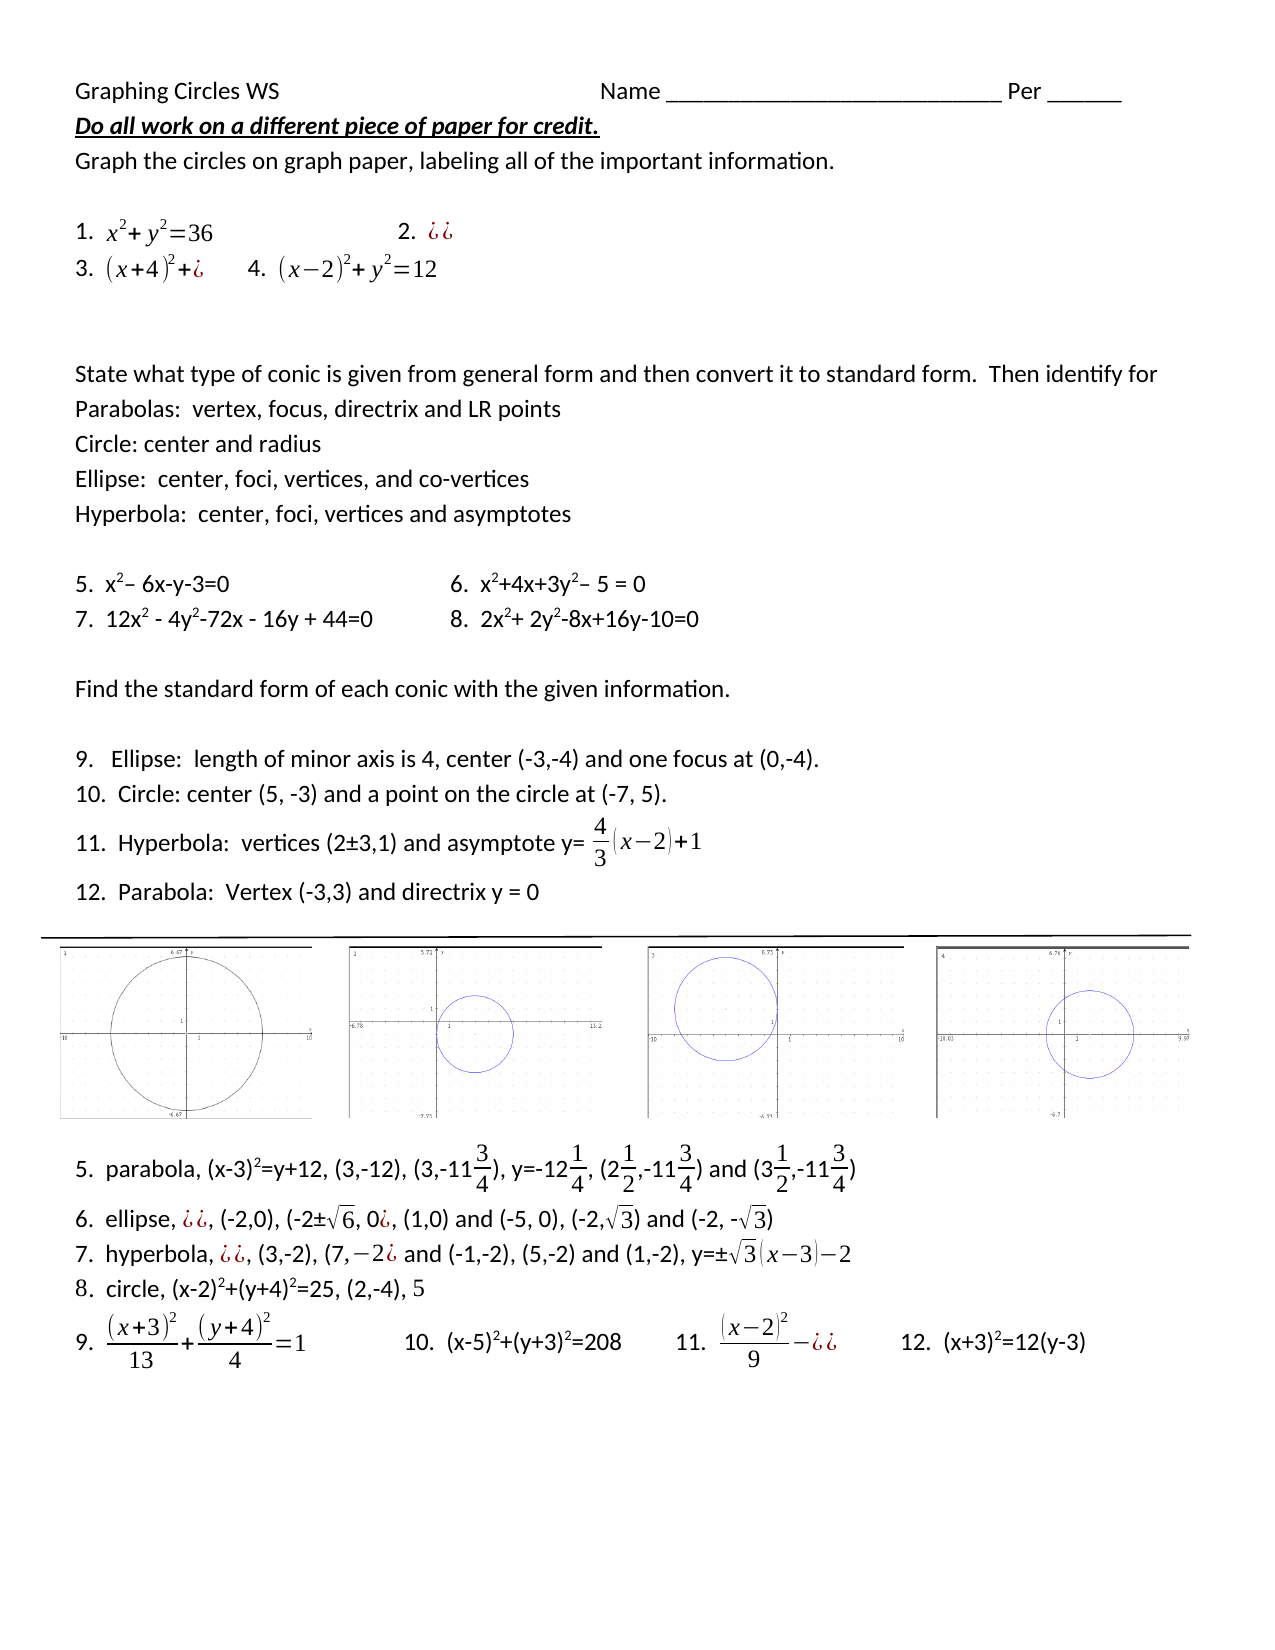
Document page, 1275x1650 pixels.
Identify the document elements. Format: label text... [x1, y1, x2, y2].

text Ellipse: center, foci, vertices, and co-vertices [75, 463, 1200, 493]
text Hyperbola: center, foci, vertices and asymptotes [75, 498, 1200, 528]
text 12. Parabola: Vertex (-3,3) and directrix y = 0 [75, 876, 1200, 907]
text State what type of conic is given from general form and then convert it to standard form. Then identify for Parabolas: vertex, focus, directrix and LR points [75, 358, 1200, 423]
text Graphing Circles WS Name ___________________________ Per ______ [75, 75, 1200, 106]
text Do all work on a different piece of paper for credit. [75, 110, 1200, 141]
picture [58, 946, 312, 1118]
text Circle: center and radius [75, 428, 1200, 458]
text 9. 10. (x-5)2+(y+3)2=208 11. 12. (x+3)2=12(y-3) [75, 1308, 1200, 1373]
text 10. Circle: center (5, -3) and a point on the circle at (-7, 5). [75, 778, 1200, 808]
text 1. 2. [75, 215, 1200, 246]
text Graph the circles on graph paper, labeling all of the important information. [75, 145, 1200, 176]
text . circle, (x-2)2+(y+4)2=25, (2,-4), [75, 1273, 1200, 1304]
text 6. ellipse, , (-2,0), (-2±, 0, (1,0) and (-5, 0), (-2,) and (-2, -) [75, 1203, 1200, 1233]
text Find the standard form of each conic with the given information. [75, 673, 1200, 703]
text 3. 4. [75, 251, 1200, 283]
text 7. 12x2 - 4y2-72x - 16y + 44=0 8. 2x2+ 2y2-8x+16y-10=0 [75, 603, 1200, 633]
picture [647, 946, 904, 1118]
text 5. x2– 6x-y-3=0 6. x2+4x+3y2– 5 = 0 [75, 568, 1200, 598]
text 11. Hyperbola: vertices (2±3,1) and asymptote y= [75, 813, 1200, 872]
text 7. hyperbola, , (3,-2), (7 and (-1,-2), (5,-2) and (1,-2), y=± [75, 1238, 1200, 1269]
picture [936, 946, 1190, 1118]
text 5. parabola, (x-3)2=y+12, (3,-12), (3,-11), y=-12, (2,-11) and (3,-11) [75, 981, 1200, 1198]
text 9. Ellipse: length of minor axis is 4, center (-3,-4) and one focus at (0,-4). [75, 743, 1200, 773]
picture [348, 946, 602, 1118]
